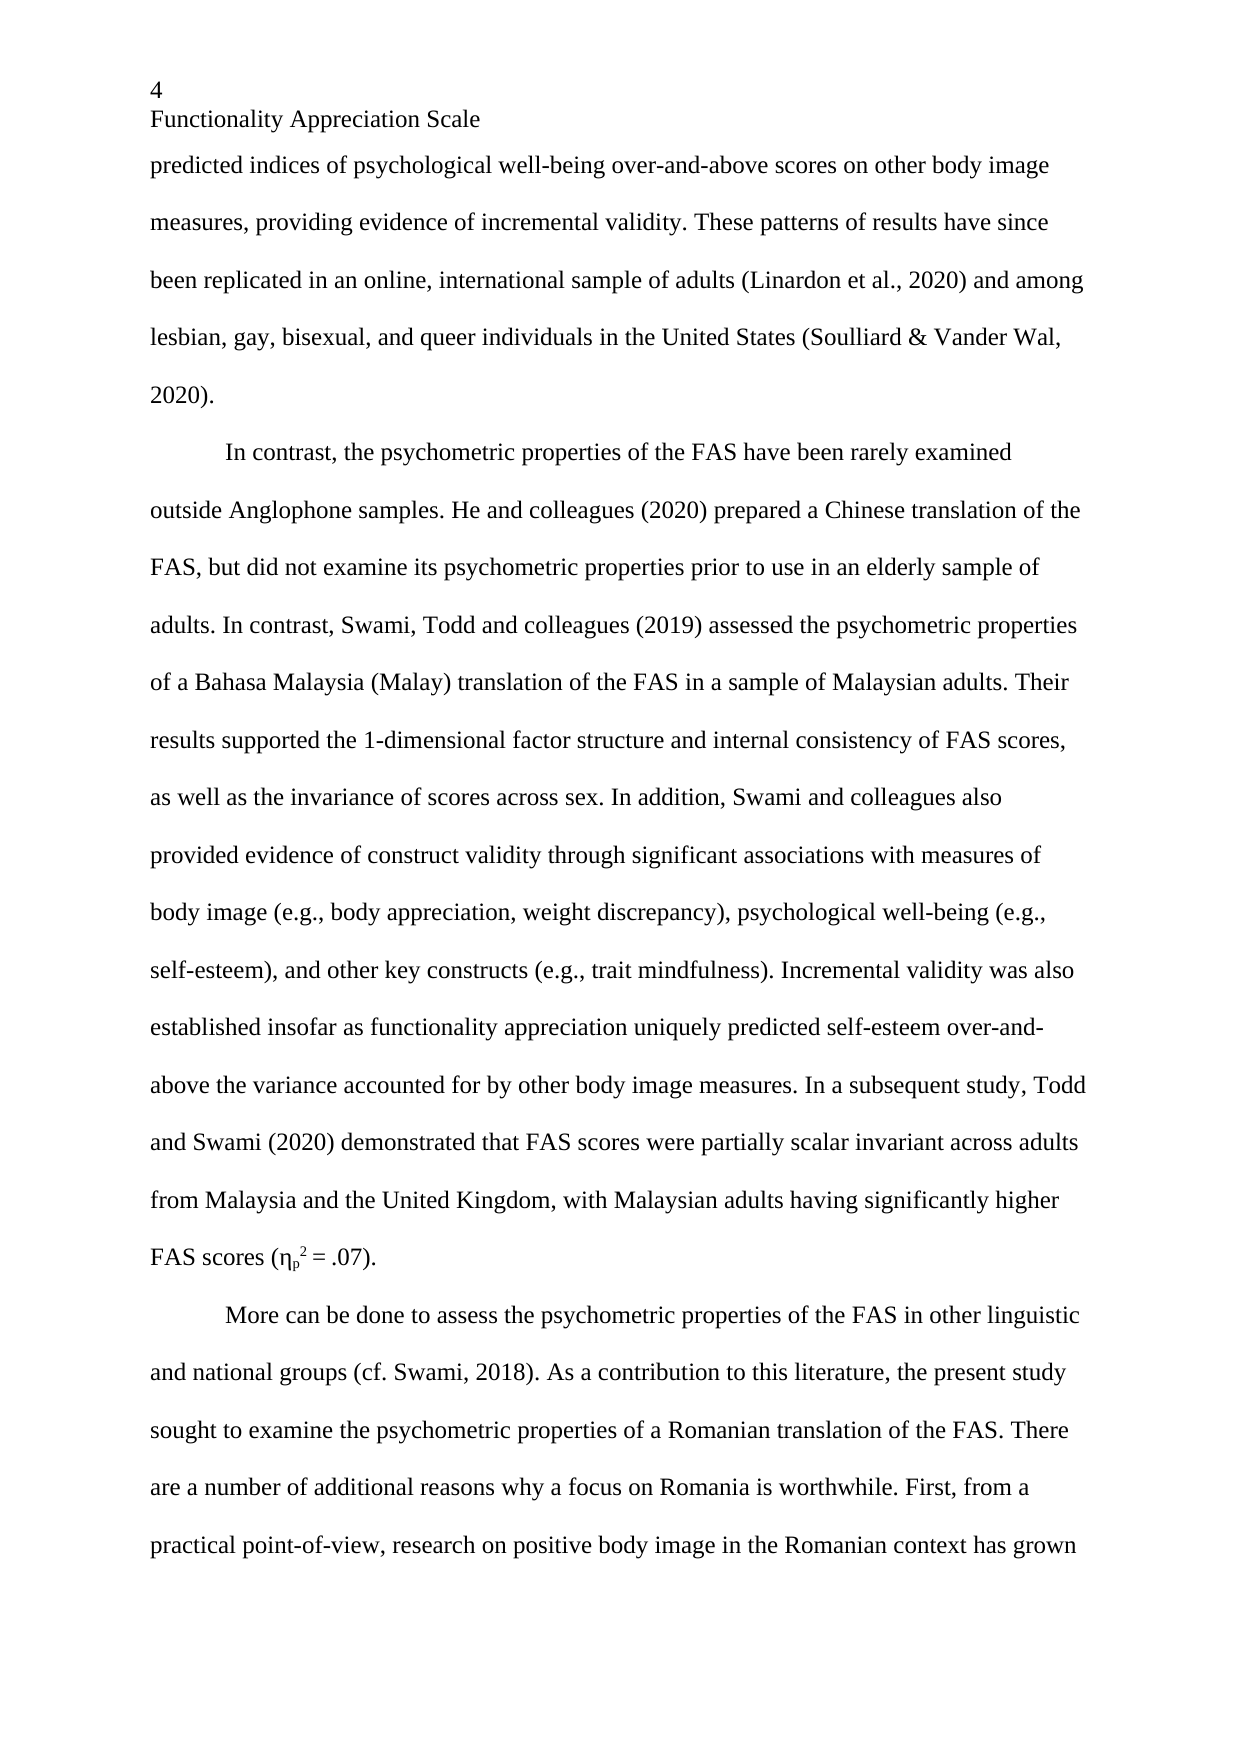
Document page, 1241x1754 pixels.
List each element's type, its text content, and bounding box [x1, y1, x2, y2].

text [150, 1300, 1090, 1559]
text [150, 150, 1090, 409]
text In contrast, the psychometric properties of the FAS have been rarely examined outside Anglophone samples. He and colleagues (2020) prepared a Chinese translation of the FAS, but did not examine its psychometric properties prior to use in an elderly sample of adults. In contrast, Swami, Todd and colleagues (2019) assessed the psychometric properties of a Bahasa Malaysia (Malay) translation of the FAS in a sample of Malaysian adults. Their results supported the 1-dimensional factor structure and internal consistency of FAS scores, as well as the invariance of scores across sex. In addition, Swami and colleagues also provided evidence of construct validity through significant associations with measures of body image (e.g., body appreciation, weight discrepancy), psychological well-being (e.g., self-esteem), and other key constructs (e.g., trait mindfulness). Incremental validity was also established insofar as functionality appreciation uniquely predicted self-esteem over-and-above the variance accounted for by other body image measures. In a subsequent study, Todd and Swami (2020) demonstrated that FAS scores were partially scalar invariant across adults from Malaysia and the United Kingdom, with Malaysian adults having significantly higher FAS scores (ηp2 = .07). [150, 437, 1090, 1271]
